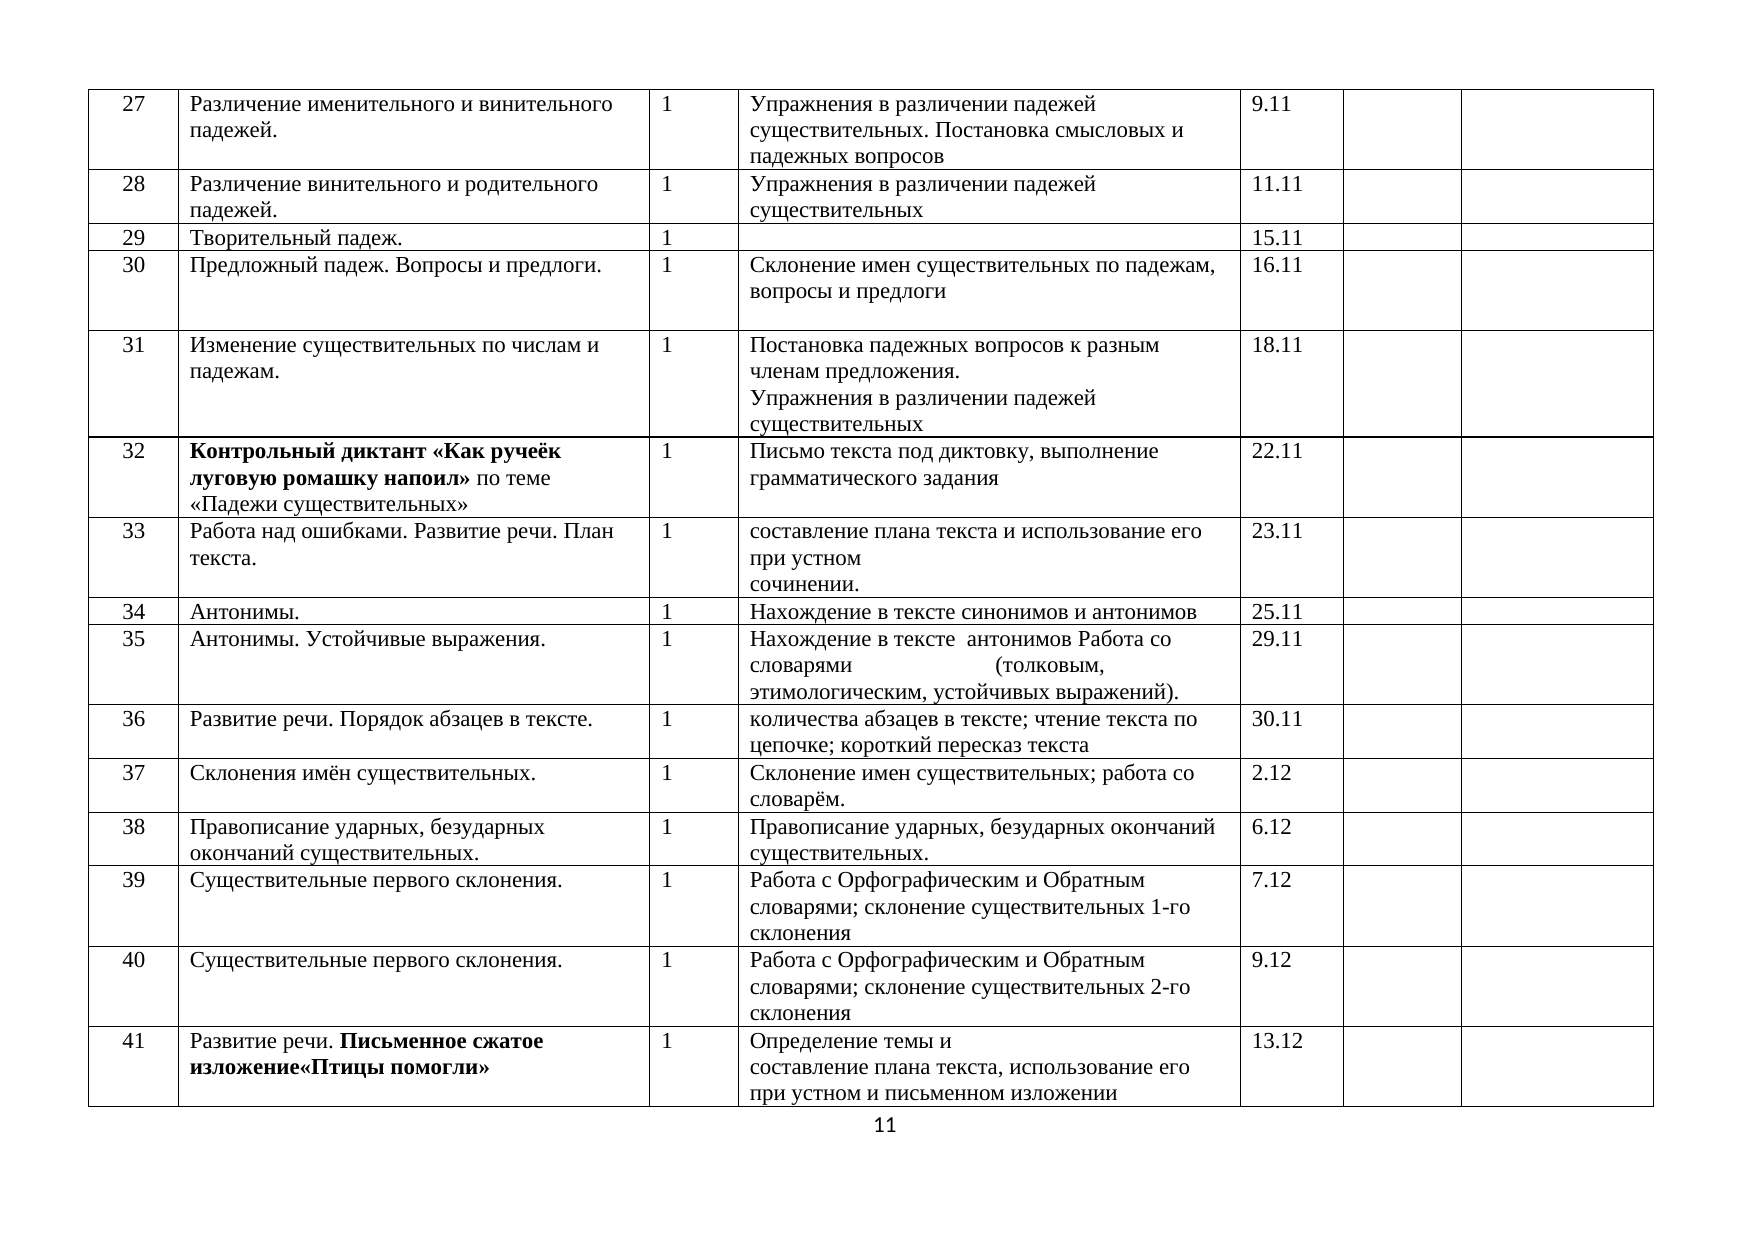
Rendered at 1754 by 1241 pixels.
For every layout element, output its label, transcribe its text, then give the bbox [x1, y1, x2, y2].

table_cell Склонения имён существительных. [179, 759, 649, 812]
table_cell 40 [89, 947, 178, 1026]
table_cell [1344, 759, 1461, 812]
table_cell 34 [89, 598, 178, 624]
table_cell Письмо текста под диктовку, выполнение грамматического задания [739, 438, 1240, 517]
table_cell Работа над ошибками. Развитие речи. План текста. [179, 518, 649, 597]
table_cell Предложный падеж. Вопросы и предлоги. [179, 251, 649, 330]
table_cell количества абзацев в тексте; чтение текста по цепочке; короткий пересказ текста [739, 705, 1240, 758]
table_cell 36 [89, 705, 178, 758]
table_cell 1 [650, 759, 738, 812]
table_cell [1462, 947, 1653, 1026]
table_cell 29 [89, 224, 178, 250]
table_cell Изменение существительных по числам и падежам. [179, 331, 649, 436]
table_cell Правописание ударных, безударных окончаний существительных. [739, 813, 1240, 865]
table_cell [1462, 598, 1653, 624]
table_cell 22.11 [1241, 438, 1343, 517]
table_cell Определение темы и составление плана текста, использование его при устном и письменном изложении [739, 1027, 1240, 1106]
table_cell Правописание ударных, безударных окончаний существительных. [179, 813, 649, 865]
table_cell [1344, 170, 1461, 222]
table_cell 1 [650, 518, 738, 597]
table_cell 32 [89, 438, 178, 517]
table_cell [739, 90, 1240, 169]
table_cell 15.11 [1241, 224, 1343, 250]
table_cell 38 [89, 813, 178, 865]
table_cell Развитие речи. Порядок абзацев в тексте. [179, 705, 649, 758]
table_cell [1462, 705, 1653, 758]
table_cell 27 [89, 90, 178, 169]
table_cell 37 [89, 759, 178, 812]
table_cell 25.11 [1241, 598, 1343, 624]
table_cell [739, 224, 1240, 250]
table_cell 1 [650, 866, 738, 946]
table_cell 1 [650, 705, 738, 758]
table_cell [1344, 625, 1461, 704]
table_cell [1344, 90, 1461, 169]
table_cell [1344, 598, 1461, 624]
table_cell [1344, 1027, 1461, 1106]
table_cell 1 [650, 438, 738, 517]
table_cell Склонение имен существительных; работа со словарём. [739, 759, 1240, 812]
table_cell 41 [89, 1027, 178, 1106]
table_cell [1462, 331, 1653, 436]
table_cell Развитие речи. Письменное сжатое изложение«Птицы помогли» [179, 1027, 649, 1106]
table_cell [1462, 813, 1653, 865]
table_cell 7.12 [1241, 866, 1343, 946]
table_cell 11.11 [1241, 170, 1343, 222]
table_cell Различение именительного и винительного падежей. [179, 90, 649, 169]
table_cell Нахождение в тексте антонимов Работа со словарями (толковым, этимологическим, устойчивых выражений). [739, 625, 1240, 704]
table_cell 13.12 [1241, 1027, 1343, 1106]
table_cell Нахождение в тексте синонимов и антонимов [739, 598, 1240, 624]
table_cell [1462, 438, 1653, 517]
table_cell 6.12 [1241, 813, 1343, 865]
table_cell [1344, 438, 1461, 517]
table_cell Существительные первого склонения. [179, 866, 649, 946]
table_cell [1462, 251, 1653, 330]
table_cell 33 [89, 518, 178, 597]
table_cell Контрольный диктант «Как ручеёк луговую ромашку напоил» по теме «Падежи существительных» [179, 438, 649, 517]
table_cell 16.11 [1241, 251, 1343, 330]
table_cell Антонимы. [179, 598, 649, 624]
table_cell Творительный падеж. [179, 224, 649, 250]
table_cell [1344, 813, 1461, 865]
table_cell 31 [89, 331, 178, 436]
table_cell 35 [89, 625, 178, 704]
table_cell 1 [650, 331, 738, 436]
table_cell 1 [650, 90, 738, 169]
table_cell 30 [89, 251, 178, 330]
table_cell Существительные первого склонения. [179, 947, 649, 1026]
table_cell 23.11 [1241, 518, 1343, 597]
table_cell 18.11 [1241, 331, 1343, 436]
table_cell [1462, 170, 1653, 222]
table_cell Склонение имен существительных по падежам, вопросы и предлоги [739, 251, 1240, 330]
table_cell 1 [650, 1027, 738, 1106]
table_cell Постановка падежных вопросов к разным членам предложения. Упражнения в различении падежей существительных [739, 331, 1240, 436]
table_cell [1344, 251, 1461, 330]
table_cell [1462, 625, 1653, 704]
table_cell [1462, 1027, 1653, 1106]
table_cell [1344, 224, 1461, 250]
table_cell 9.12 [1241, 947, 1343, 1026]
table_cell 1 [650, 598, 738, 624]
table_cell [1462, 866, 1653, 946]
table_cell 1 [650, 224, 738, 250]
table_cell [1344, 947, 1461, 1026]
table_cell [1344, 866, 1461, 946]
table_cell Различение винительного и родительного падежей. [179, 170, 649, 222]
table_cell [1344, 705, 1461, 758]
table_cell [1344, 331, 1461, 436]
table_cell 1 [650, 813, 738, 865]
table_cell составление плана текста и использование его при устном сочинении. [739, 518, 1240, 597]
table_cell 1 [650, 251, 738, 330]
table_cell 28 [89, 170, 178, 222]
table_cell 39 [89, 866, 178, 946]
table_cell [1462, 518, 1653, 597]
table_cell Упражнения в различении падежей существительных [739, 170, 1240, 222]
table_cell [1462, 759, 1653, 812]
table_cell Антонимы. Устойчивые выражения. [179, 625, 649, 704]
table_cell 9.11 [1241, 90, 1343, 169]
table_cell 1 [650, 625, 738, 704]
table_cell Работа с Орфографическим и Обратным словарями; склонение существительных 2-го склонения [739, 947, 1240, 1026]
table_cell [1344, 518, 1461, 597]
table_cell 1 [650, 170, 738, 222]
table_cell [1462, 224, 1653, 250]
table_cell 1 [650, 947, 738, 1026]
table_cell 29.11 [1241, 625, 1343, 704]
table_cell 30.11 [1241, 705, 1343, 758]
table_cell 2.12 [1241, 759, 1343, 812]
table_cell Работа с Орфографическим и Обратным словарями; склонение существительных 1-го склонения [739, 866, 1240, 946]
table_cell [1462, 90, 1653, 169]
